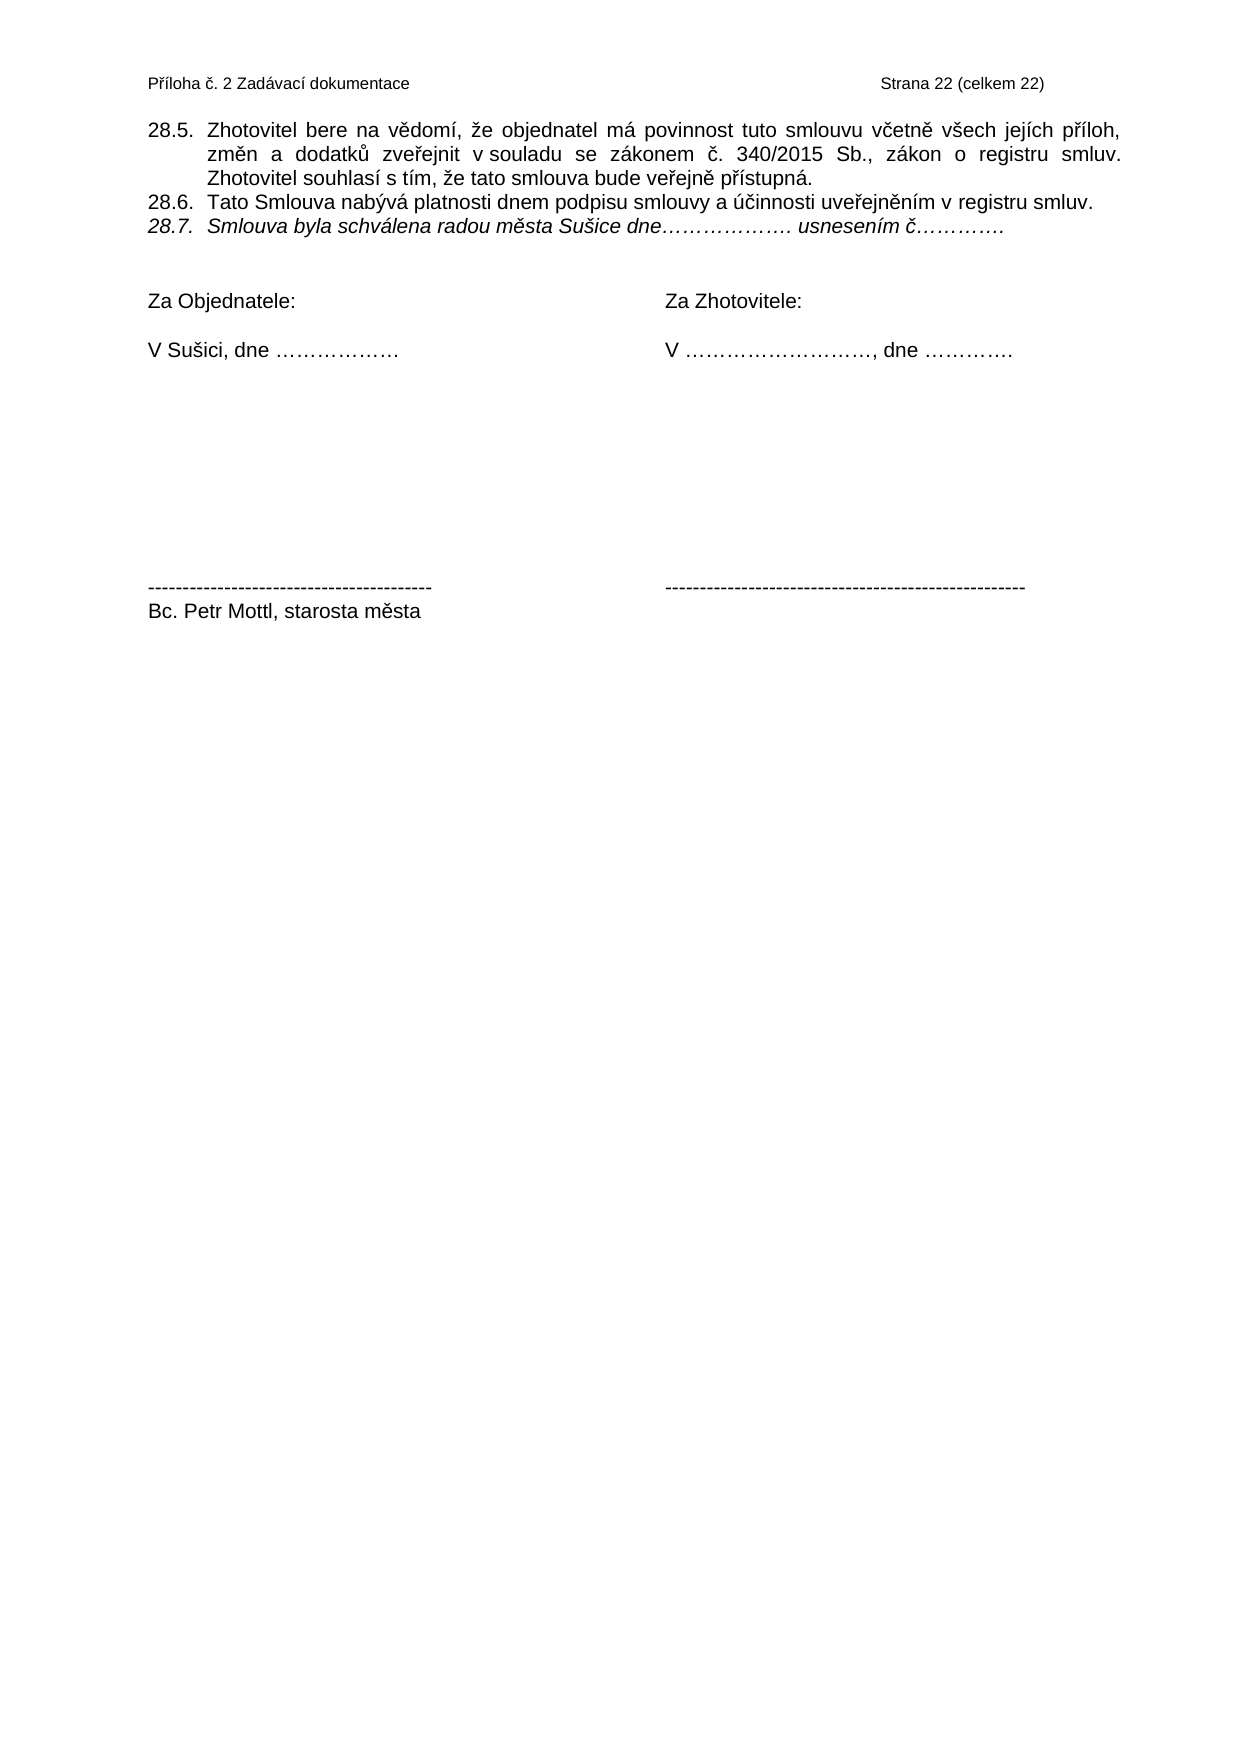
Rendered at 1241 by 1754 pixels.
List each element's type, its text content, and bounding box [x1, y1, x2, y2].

list Smlouva byla schválena radou města Sušice dne………………. usnesením č…………. [148, 214, 1122, 238]
list Zhotovitel bere na vědomí, že objednatel má povinnost tuto smlouvu včetně všech jejích příloh, změn a dodatků zveřejnit v souladu se zákonem č. 340/2015 Sb., zákon o registru smluv. Zhotovitel souhlasí s tím, že tato smlouva bude veřejně přístupná. [148, 118, 1122, 190]
text Za Objednatele: Za Zhotovitele: [148, 288, 1122, 313]
list Tato Smlouva nabývá platnosti dnem podpisu smlouvy a účinnosti uveřejněním v registru smluv. [148, 190, 1122, 214]
text V Sušici, dne ……………… V ………………………, dne …………. [148, 338, 1122, 362]
text Bc. Petr Mottl, starosta města [148, 599, 1122, 623]
text ----------------------------------------- ---------------------------------------------------- [148, 574, 1122, 599]
